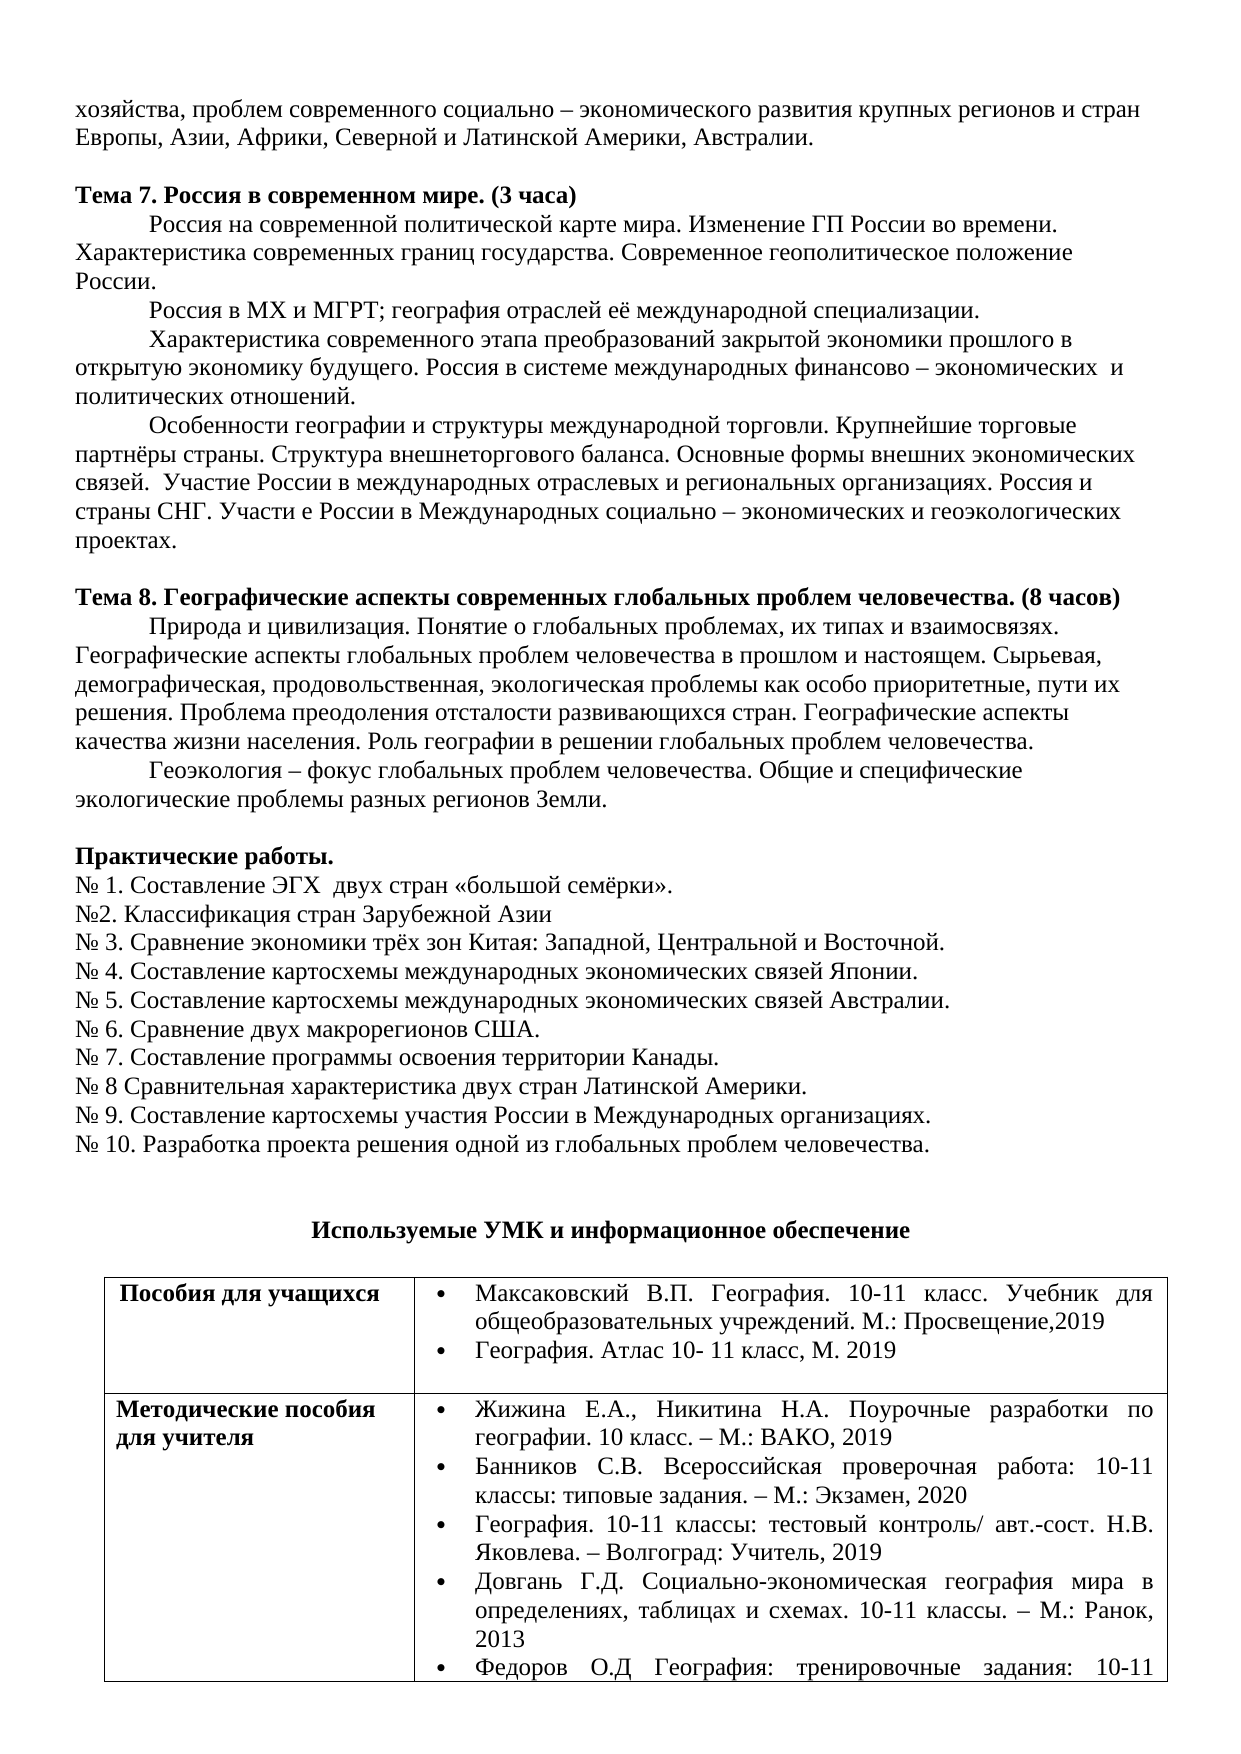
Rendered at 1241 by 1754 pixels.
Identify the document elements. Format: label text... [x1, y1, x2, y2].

text № 1. Составление ЭГХ двух стран «большой семёрки». [75, 870, 1146, 899]
text Россия на современной политической карте мира. Изменение ГП России во времени. Характеристика современных границ государства. Современное геополитическое положение России. [75, 209, 1146, 295]
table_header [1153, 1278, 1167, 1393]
text № 4. Составление картосхемы международных экономических связей Японии. [75, 956, 1146, 985]
text № 3. Сравнение экономики трёх зон Китая: Западной, Центральной и Восточной. [75, 927, 1146, 956]
text № 6. Сравнение двух макрорегионов США. [75, 1014, 1146, 1042]
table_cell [105, 1394, 414, 1681]
text № 8 Сравнительная характеристика двух стран Латинской Америки. [75, 1071, 1146, 1100]
text Характеристика современного этапа преобразований закрытой экономики прошлого в открытую экономику будущего. Россия в системе международных финансово – экономических и политических отношений. [75, 324, 1146, 410]
text Тема 8. Географические аспекты современных глобальных проблем человечества. (8 часов) [75, 582, 1146, 611]
text № 5. Составление картосхемы международных экономических связей Австралии. [75, 985, 1146, 1014]
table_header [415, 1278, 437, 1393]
text № 9. Составление картосхемы участия России в Международных организациях. [75, 1100, 1146, 1129]
text Природа и цивилизация. Понятие о глобальных проблемах, их типах и взаимосвязях. Географические аспекты глобальных проблем человечества в прошлом и настоящем. Сырьевая, демографическая, продовольственная, экологическая проблемы как особо приоритетные, пути их решения. Проблема преодоления отсталости развивающихся стран. Географические аспекты качества жизни населения. Роль географии в решении глобальных проблем человечества. [75, 611, 1146, 755]
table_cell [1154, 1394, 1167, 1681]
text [75, 94, 1146, 151]
text №2. Классификация стран Зарубежной Азии [75, 899, 1146, 927]
text Используемые УМК и информационное обеспечение [75, 1215, 1146, 1244]
text Особенности географии и структуры международной торговли. Крупнейшие торговые партнёры страны. Структура внешнеторгового баланса. Основные формы внешних экономических связей. Участие России в международных отраслевых и региональных организациях. Россия и страны СНГ. Участи е России в Международных социально – экономических и геоэкологических проектах. [75, 410, 1146, 554]
text Тема 7. Россия в современном мире. (3 часа) [75, 180, 1146, 209]
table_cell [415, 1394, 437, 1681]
text Россия в МХ и МГРТ; география отраслей её международной специализации. [75, 295, 1146, 324]
text Геоэкология – фокус глобальных проблем человечества. Общие и специфические экологические проблемы разных регионов Земли. [75, 755, 1146, 812]
table_header Пособия для учащихся [105, 1278, 414, 1393]
text № 7. Составление программы освоения территории Канады. [75, 1042, 1146, 1071]
text № 10. Разработка проекта решения одной из глобальных проблем человечества. [75, 1129, 1146, 1157]
text Практические работы. [75, 841, 1146, 870]
